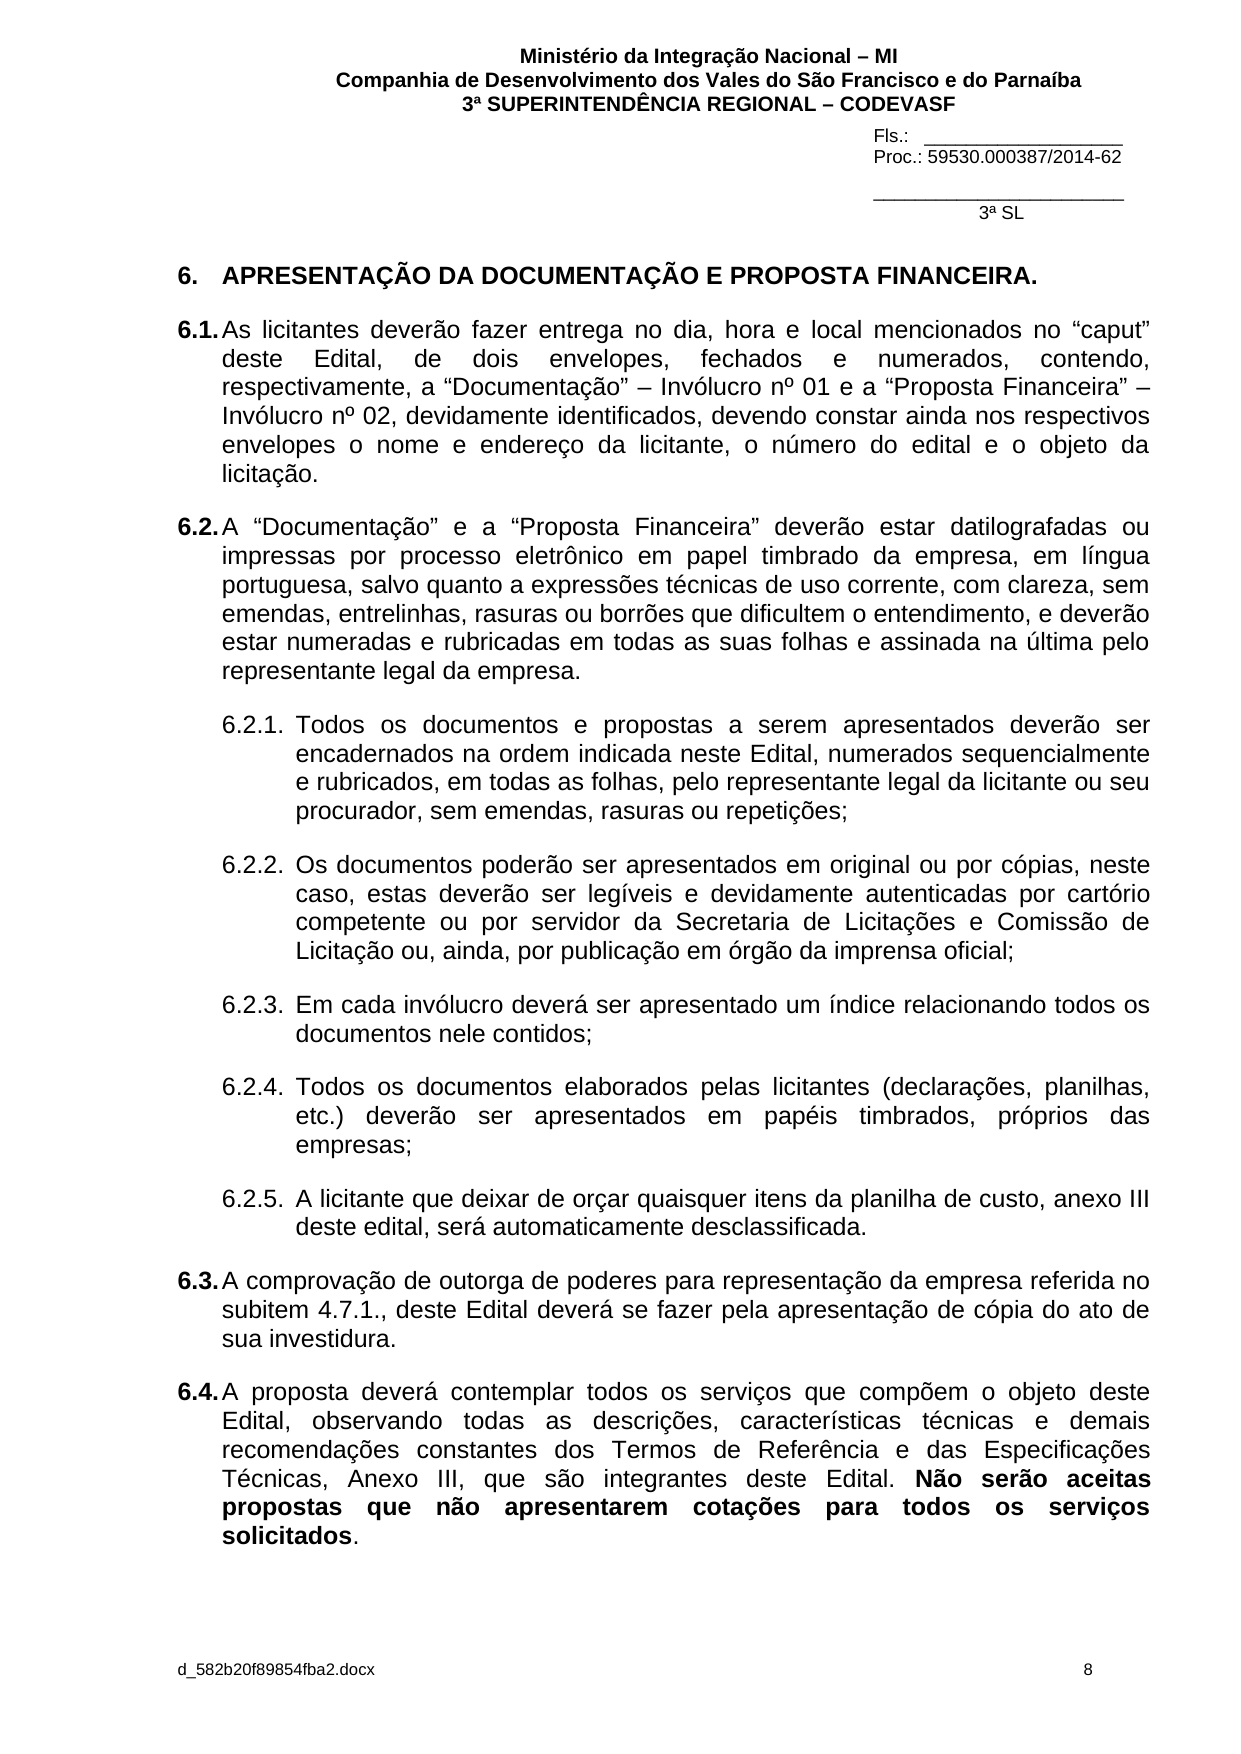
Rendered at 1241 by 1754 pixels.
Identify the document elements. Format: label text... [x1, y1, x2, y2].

text APRESENTAÇÃO DA DOCUMENTAÇÃO E PROPOSTA FINANCEIRA. [177, 261, 1152, 290]
text A comprovação de outorga de poderes para representação da empresa referida no subitem 4.7.1., deste Edital deverá se fazer pela apresentação de cópia do ato de sua investidura. [177, 1266, 1152, 1352]
list Todos os documentos elaborados pelas licitantes (declarações, planilhas, etc.) deverão ser apresentados em papéis timbrados, próprios das empresas; [222, 1072, 1152, 1158]
text As licitantes deverão fazer entrega no dia, hora e local mencionados no “caput” deste Edital, de dois envelopes, fechados e numerados, contendo, respectivamente, a “Documentação” – Invólucro nº 01 e a “Proposta Financeira” – Invólucro nº 02, devidamente identificados, devendo constar ainda nos respectivos envelopes o nome e endereço da licitante, o número do edital e o objeto da licitação. [177, 315, 1152, 487]
list A licitante que deixar de orçar quaisquer itens da planilha de custo, anexo III deste edital, será automaticamente desclassificada. [222, 1183, 1152, 1241]
list Todos os documentos e propostas a serem apresentados deverão ser encadernados na ordem indicada neste Edital, numerados sequencialmente e rubricados, em todas as folhas, pelo representante legal da licitante ou seu procurador, sem emendas, rasuras ou repetições; [222, 710, 1152, 825]
list Os documentos poderão ser apresentados em original ou por cópias, neste caso, estas deverão ser legíveis e devidamente autenticadas por cartório competente ou por servidor da Secretaria de Licitações e Comissão de Licitação ou, ainda, por publicação em órgão da imprensa oficial; [222, 850, 1152, 965]
text A “Documentação” e a “Proposta Financeira” deverão estar datilografadas ou impressas por processo eletrônico em papel timbrado da empresa, em língua portuguesa, salvo quanto a expressões técnicas de uso corrente, com clareza, sem emendas, entrelinhas, rasuras ou borrões que dificultem o entendimento, e deverão estar numeradas e rubricadas em todas as suas folhas e assinada na última pelo representante legal da empresa. [177, 512, 1152, 685]
list Em cada invólucro deverá ser apresentado um índice relacionando todos os documentos nele contidos; [222, 990, 1152, 1047]
text A proposta deverá contemplar todos os serviços que compõem o objeto deste Edital, observando todas as descrições, características técnicas e demais recomendações constantes dos Termos de Referência e das Especificações Técnicas, Anexo III, que são integrantes deste Edital. Não serão aceitas propostas que não apresentarem cotações para todos os serviços solicitados. [177, 1377, 1152, 1550]
